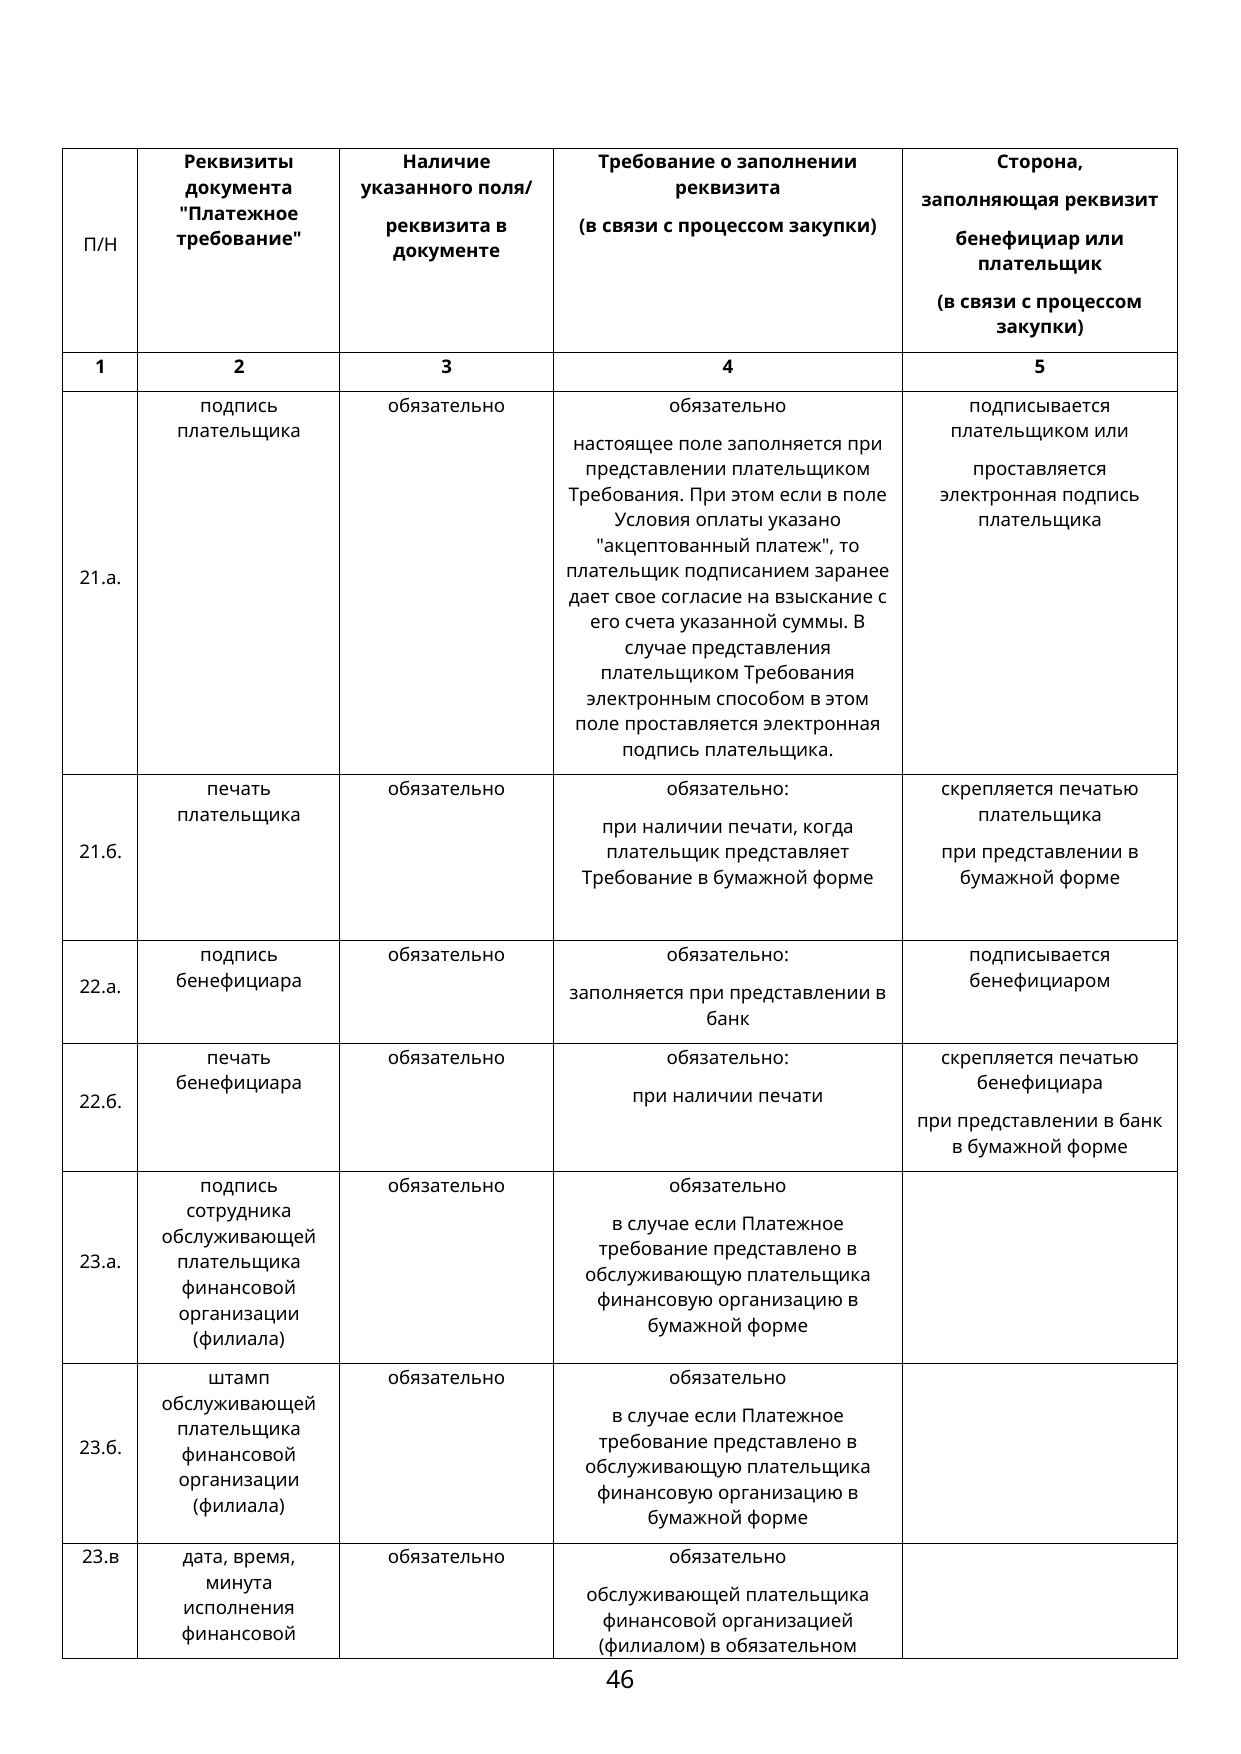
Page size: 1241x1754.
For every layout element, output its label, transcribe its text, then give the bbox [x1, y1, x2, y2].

table_cell подписывается плательщиком или проставляется электронная подпись плательщика [903, 392, 1177, 774]
table_header П/Н [63, 149, 137, 352]
table_cell 4 [554, 353, 902, 391]
table_cell обязательно [340, 775, 553, 940]
table_cell обязательно [340, 1044, 553, 1171]
table_cell обязательно [340, 392, 553, 774]
table_cell подпись сотрудника обслуживающей плательщика финансовой организации (филиала) [138, 1172, 339, 1363]
table_cell 23.в [63, 1544, 137, 1658]
table_cell обязательно в случае если Платежное требование представлено в обслуживающую плательщика финансовую организацию в бумажной форме [554, 1364, 902, 1542]
table_header Наличие указанного поля/ реквизита в документе [340, 149, 553, 352]
table_cell 23.б. [63, 1364, 137, 1542]
table_header Реквизиты документа "Платежное требование" [138, 149, 339, 352]
table_cell обязательно: при наличии печати [554, 1044, 902, 1171]
table_cell [903, 1544, 1177, 1658]
table_cell штамп обслуживающей плательщика финансовой организации (филиала) [138, 1364, 339, 1542]
table_cell [903, 1364, 1177, 1542]
table_cell подпись бенефициара [138, 941, 339, 1043]
table_cell печать плательщика [138, 775, 339, 940]
table_cell обязательно: при наличии печати, когда плательщик представляет Требование в бумажной форме [554, 775, 902, 940]
table_cell 21.б. [63, 775, 137, 940]
table_cell 2 [138, 353, 339, 391]
table_cell обязательно в случае если Платежное требование представлено в обслуживающую плательщика финансовую организацию в бумажной форме [554, 1172, 902, 1363]
table_cell 22.а. [63, 941, 137, 1043]
table_cell 22.б. [63, 1044, 137, 1171]
table_cell обязательно [340, 1544, 553, 1658]
table_cell [903, 1172, 1177, 1363]
table_cell подписывается бенефициаром [903, 941, 1177, 1043]
table_cell обязательно настоящее поле заполняется при представлении плательщиком Требования. При этом если в поле Условия оплаты указано "акцептованный платеж", то плательщик подписанием заранее дает свое согласие на взыскание с его счета указанной суммы. В случае представления плательщиком Требования электронным способом в этом поле проставляется электронная подпись плательщика. [554, 392, 902, 774]
table_cell подпись плательщика [138, 392, 339, 774]
table_cell 5 [903, 353, 1177, 391]
table_cell обязательно [340, 941, 553, 1043]
table_cell 23.а. [63, 1172, 137, 1363]
table_cell 21.а. [63, 392, 137, 774]
table_header Сторона, заполняющая реквизит бенефициар или плательщик (в связи с процессом закупки) [903, 149, 1177, 352]
table_cell 1 [63, 353, 137, 391]
table_cell 3 [340, 353, 553, 391]
table_cell скрепляется печатью бенефициара при представлении в банк в бумажной форме [903, 1044, 1177, 1171]
table_header Требование о заполнении реквизита (в связи с процессом закупки) [554, 149, 902, 352]
table_cell скрепляется печатью плательщика при представлении в бумажной форме [903, 775, 1177, 940]
table_cell обязательно [340, 1364, 553, 1542]
table_cell обязательно [340, 1172, 553, 1363]
table_cell печать бенефициара [138, 1044, 339, 1171]
table_cell обязательно: заполняется при представлении в банк [554, 941, 902, 1043]
table_cell обязательно обслуживающей плательщика финансовой организацией (филиалом) в обязательном порядке указывается дата, время, минута исполнения Требования [554, 1544, 902, 1658]
table_cell дата, время, минута исполнения финансовой организацией (филиалом), обслуживающей плательщика [138, 1544, 339, 1658]
